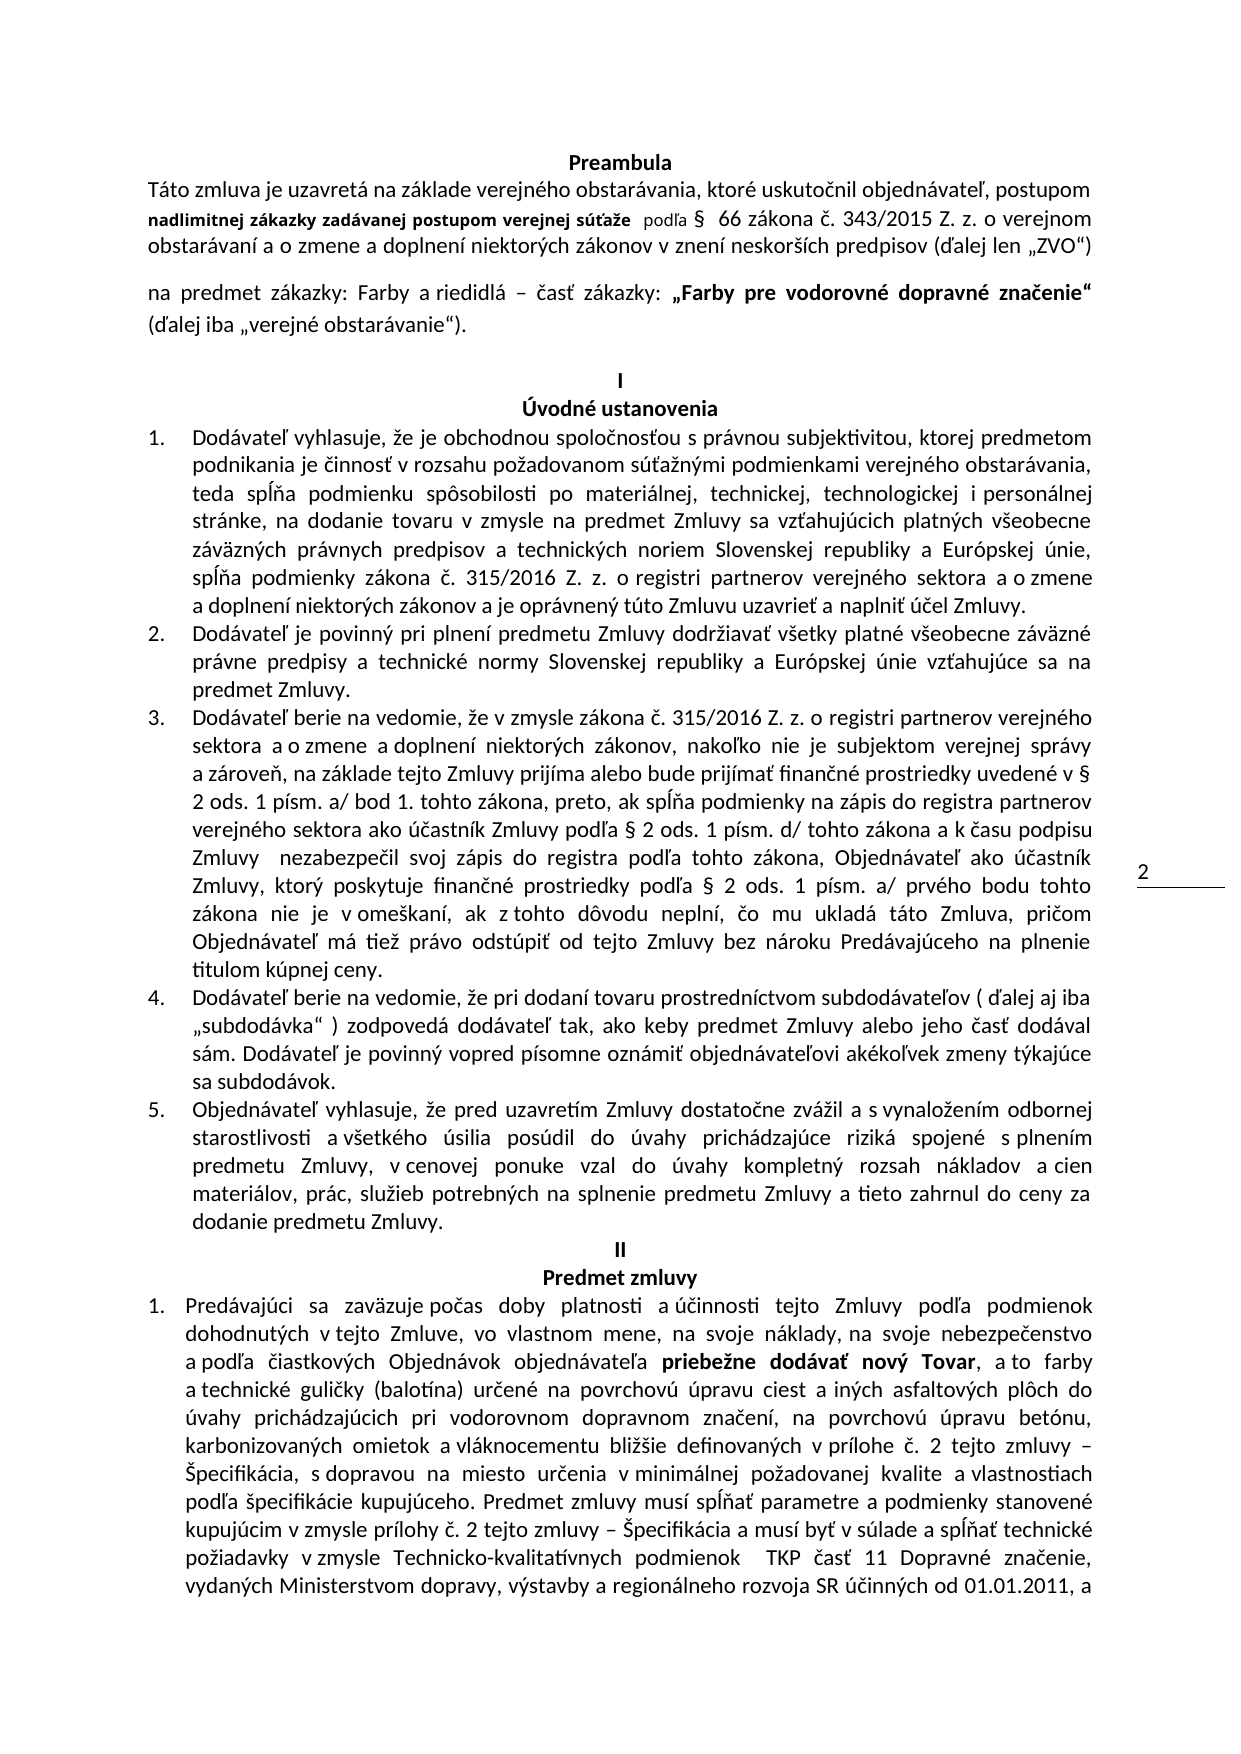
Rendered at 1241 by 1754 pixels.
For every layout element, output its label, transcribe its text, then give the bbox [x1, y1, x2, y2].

text Úvodné ustanovenia [148, 394, 1093, 423]
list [148, 1291, 1093, 1599]
text Táto zmluva je uzavretá na základe verejného obstarávania, ktoré uskutočnil objednávateľ, postupom nadlimitnej zákazky zadávanej postupom verejnej súťaže podľa § 66 zákona č. 343/2015 Z. z. o verejnom obstarávaní a o zmene a doplnení niektorých zákonov v znení neskorších predpisov (ďalej len „ZVO“) na predmet zákazky: Farby a riedidlá – časť zákazky: „Farby pre vodorovné dopravné značenie“ (ďalej iba „verejné obstarávanie“). [148, 176, 1093, 338]
list Objednávateľ vyhlasuje, že pred uzavretím Zmluvy dostatočne zvážil a s vynaložením odbornej starostlivosti a všetkého úsilia posúdil do úvahy prichádzajúce riziká spojené s plnením predmetu Zmluvy, v cenovej ponuke vzal do úvahy kompletný rozsah nákladov a cien materiálov, prác, služieb potrebných na splnenie predmetu Zmluvy a tieto zahrnul do ceny za dodanie predmetu Zmluvy. [148, 1095, 1093, 1235]
text Preambula [148, 148, 1093, 176]
text Predmet zmluvy [148, 1263, 1093, 1291]
text II [148, 1235, 1093, 1263]
list Dodávateľ je povinný pri plnení predmetu Zmluvy dodržiavať všetky platné všeobecne záväzné právne predpisy a technické normy Slovenskej republiky a Európskej únie vzťahujúce sa na predmet Zmluvy. [148, 619, 1093, 703]
list Dodávateľ berie na vedomie, že v zmysle zákona č. 315/2016 Z. z. o registri partnerov verejného sektora a o zmene a doplnení niektorých zákonov, nakoľko nie je subjektom verejnej správy a zároveň, na základe tejto Zmluvy prijíma alebo bude prijímať finančné prostriedky uvedené v § 2 ods. 1 písm. a/ bod 1. tohto zákona, preto, ak spĺňa podmienky na zápis do registra partnerov verejného sektora ako účastník Zmluvy podľa § 2 ods. 1 písm. d/ tohto zákona a k času podpisu Zmluvy nezabezpečil svoj zápis do registra podľa tohto zákona, Objednávateľ ako účastník Zmluvy, ktorý poskytuje finančné prostriedky podľa § 2 ods. 1 písm. a/ prvého bodu tohto zákona nie je v omeškaní, ak z tohto dôvodu neplní, čo mu ukladá táto Zmluva, pričom Objednávateľ má tiež právo odstúpiť od tejto Zmluvy bez nároku Predávajúceho na plnenie titulom kúpnej ceny. [148, 703, 1093, 983]
list Dodávateľ vyhlasuje, že je obchodnou spoločnosťou s právnou subjektivitou, ktorej predmetom podnikania je činnosť v rozsahu požadovanom súťažnými podmienkami verejného obstarávania, teda spĺňa podmienku spôsobilosti po materiálnej, technickej, technologickej i personálnej stránke, na dodanie tovaru v zmysle na predmet Zmluvy sa vzťahujúcich platných všeobecne záväzných právnych predpisov a technických noriem Slovenskej republiky a Európskej únie, spĺňa podmienky zákona č. 315/2016 Z. z. o registri partnerov verejného sektora a o zmene a doplnení niektorých zákonov a je oprávnený túto Zmluvu uzavrieť a naplniť účel Zmluvy. [148, 423, 1093, 619]
list Dodávateľ berie na vedomie, že pri dodaní tovaru prostredníctvom subdodávateľov ( ďalej aj iba „subdodávka“ ) zodpovedá dodávateľ tak, ako keby predmet Zmluvy alebo jeho časť dodával sám. Dodávateľ je povinný vopred písomne oznámiť objednávateľovi akékoľvek zmeny týkajúce sa subdodávok. [148, 983, 1093, 1095]
text I [148, 367, 1093, 394]
